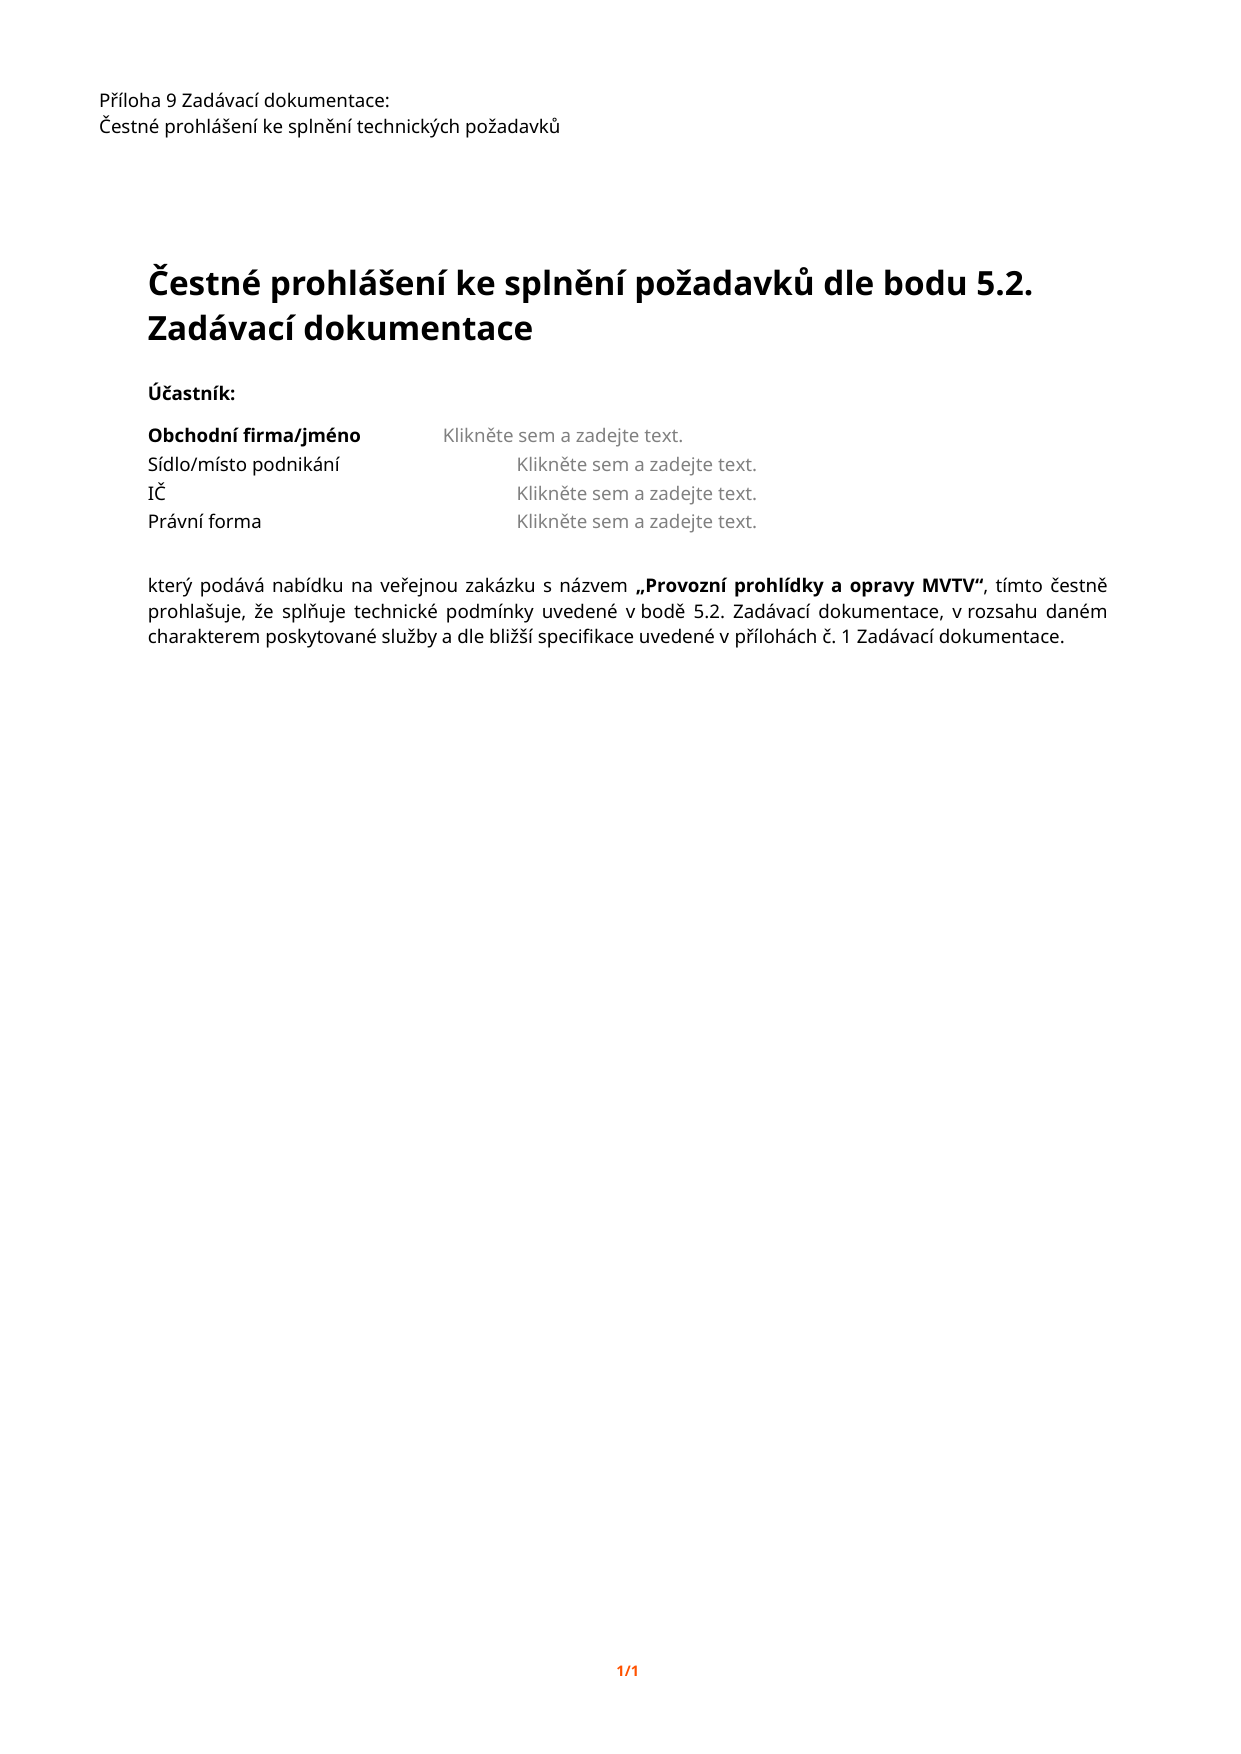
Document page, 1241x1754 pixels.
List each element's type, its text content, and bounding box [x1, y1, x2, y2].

text Obchodní firma/jméno [148, 419, 1107, 448]
text který podává nabídku na veřejnou zakázku s názvem „Provozní prohlídky a opravy MVTV“, tímto čestně prohlašuje, že splňuje technické podmínky uvedené v bodě 5.2. Zadávací dokumentace, v rozsahu daném charakterem poskytované služby a dle bližší specifikace uvedené v přílohách č. 1 Zadávací dokumentace. [148, 573, 1107, 649]
text Sídlo/místo podnikání [148, 448, 1107, 477]
text Účastník: [148, 375, 1107, 406]
text IČ [148, 477, 1107, 506]
text Právní forma [148, 506, 1107, 535]
title Čestné prohlášení ke splnění požadavků dle bodu 5.2. Zadávací dokumentace [148, 259, 1107, 350]
